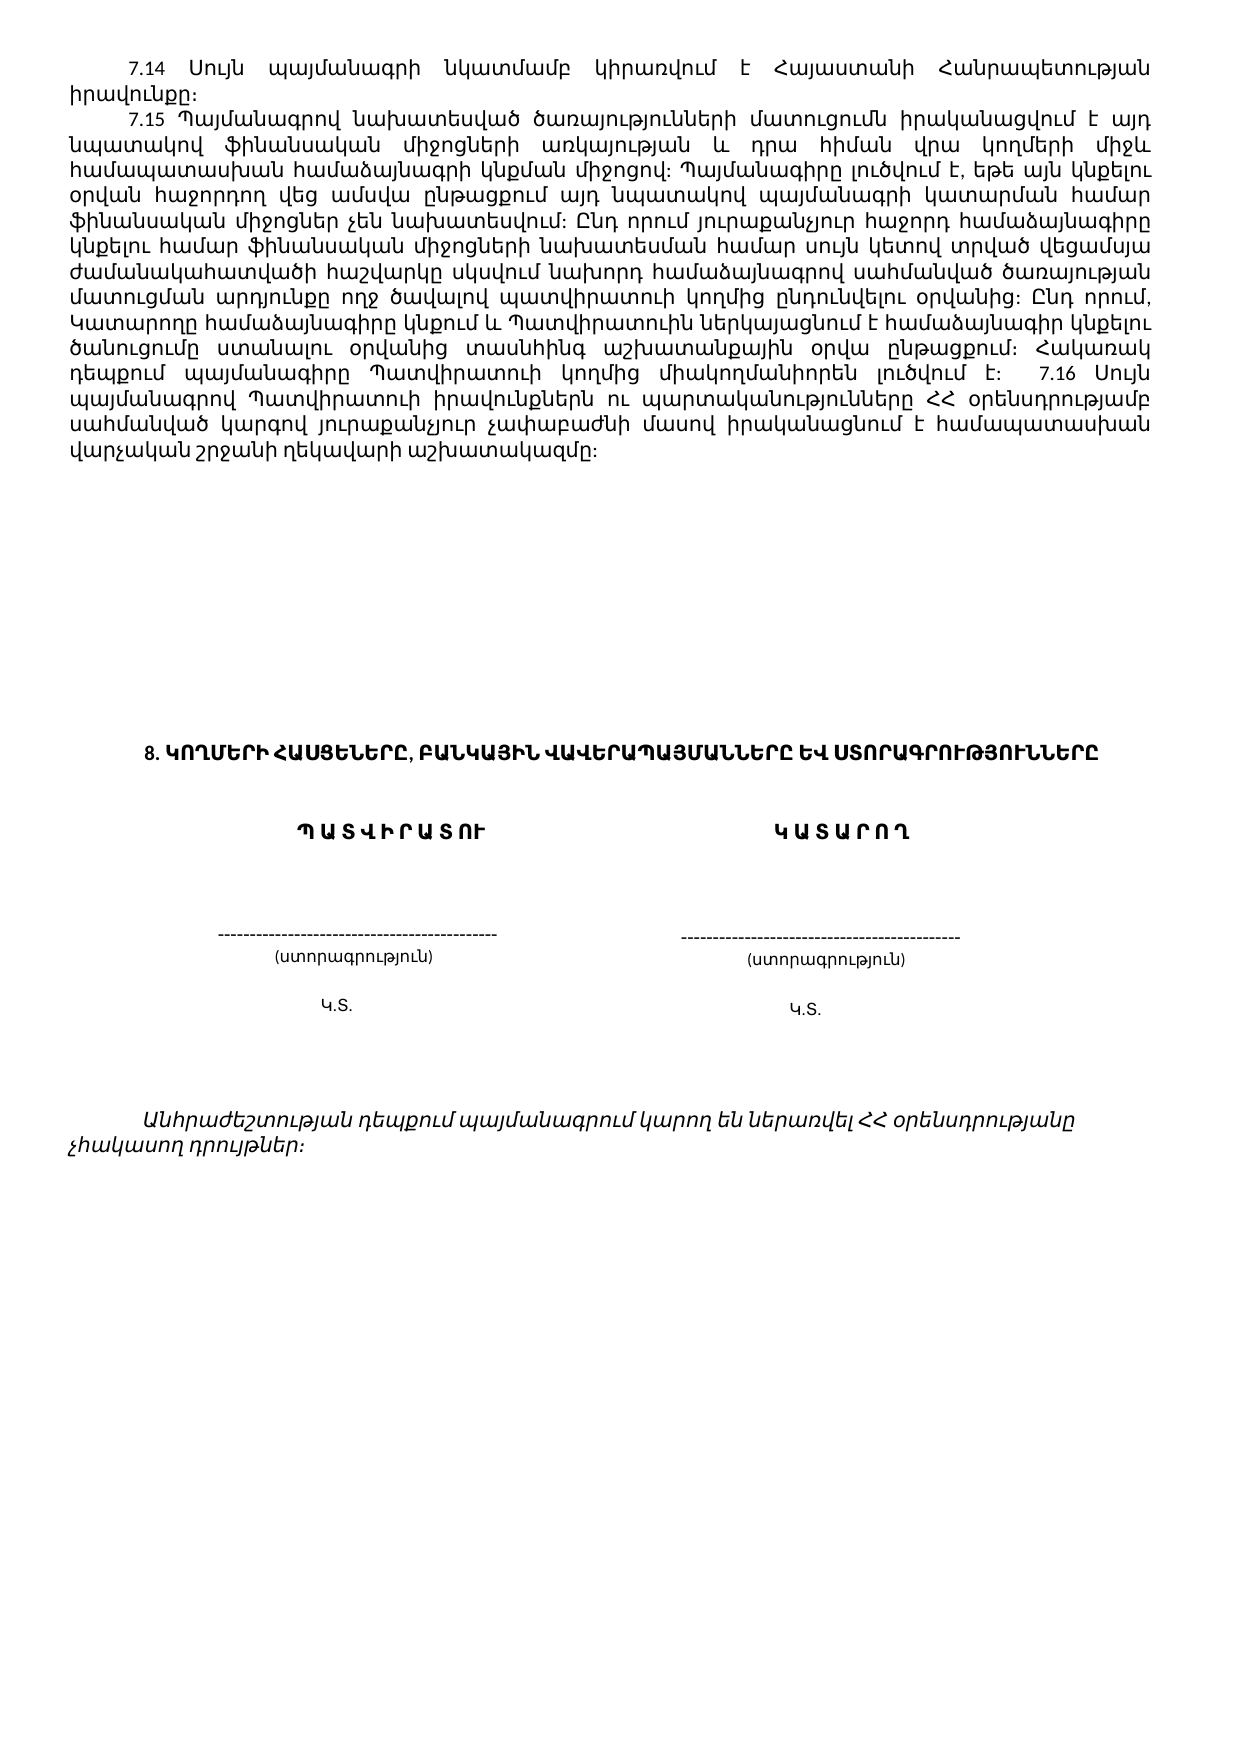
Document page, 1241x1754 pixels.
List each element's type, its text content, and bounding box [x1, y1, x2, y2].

text 7.15 Պայմանագրով նախատեսված ծառայությունների մատուցումն իրականացվում է այդ նպատակով ֆինանսական միջոցների առկայության և դրա հիման վրա կողմերի միջև համապատասխան համաձայնագրի կնքման միջոցով: Պայմանագիրը լուծվում է, եթե այն կնքելու օրվան հաջորդող վեց ամսվա ընթացքում այդ նպատակով պայմանագրի կատարման համար ֆինանսական միջոցներ չեն նախատեսվում: Ընդ որում յուրաքանչյուր հաջորդ համաձայնագիրը կնքելու համար ֆինանսական միջոցների նախատեսման համար սույն կետով տրված վեցամսյա ժամանակահատվածի հաշվարկը սկսվում նախորդ համաձայնագրով սահմանված ծառայության մատուցման արդյունքը ողջ ծավալով պատվիրատուի կողմից ընդունվելու օրվանից: Ընդ որում, Կատարողը համաձայնագիրը կնքում և Պատվիրատուին ներկայացնում է համաձայնագիր կնքելու ծանուցումը ստանալու օրվանից տասնհինգ աշխատանքային օրվա ընթացքում։ Հակառակ դեպքում պայմանագիրը Պատվիրատուի կողմից միակողմանիորեն լուծվում է: 7.16 Սույն պայմանագրով Պատվիրատուի իրավունքներն ու պարտականությունները ՀՀ օրենսդրությամբ սահմանված կարգով յուրաքանչյուր չափաբաժնի մասով իրականացնում է համապատասխան վարչական շրջանի ղեկավարի աշխատակազմը: [69, 106, 1152, 462]
text 8. ԿՈՂՄԵՐԻ ՀԱՍՑԵՆԵՐԸ, ԲԱՆԿԱՅԻՆ ՎԱՎԵՐԱՊԱՅՄԱՆՆԵՐԸ ԵՎ ՍՏՈՐԱԳՐՈՒԹՅՈՒՆՆԵՐԸ [69, 740, 1152, 765]
table_header Կ Ա Տ Ա Ր Ո Ղ -------------------------------------------- (ստորագրություն) Կ.Տ. [627, 819, 1056, 1082]
text 7.14 Սույն պայմանագրի նկատմամբ կիրառվում է Հայաստանի Հանրապետության իրավունքը։ [69, 56, 1152, 106]
text Անհրաժեշտության դեպքում պայմանագրում կարող են ներառվել ՀՀ օրենսդրությանը չհակասող դրույթներ։ [69, 1107, 1152, 1158]
table_header Պ Ա Տ Վ Ի Ր Ա Տ ՈՒ -------------------------------------------- (ստորագրություն) Կ.Տ. [155, 819, 627, 1082]
